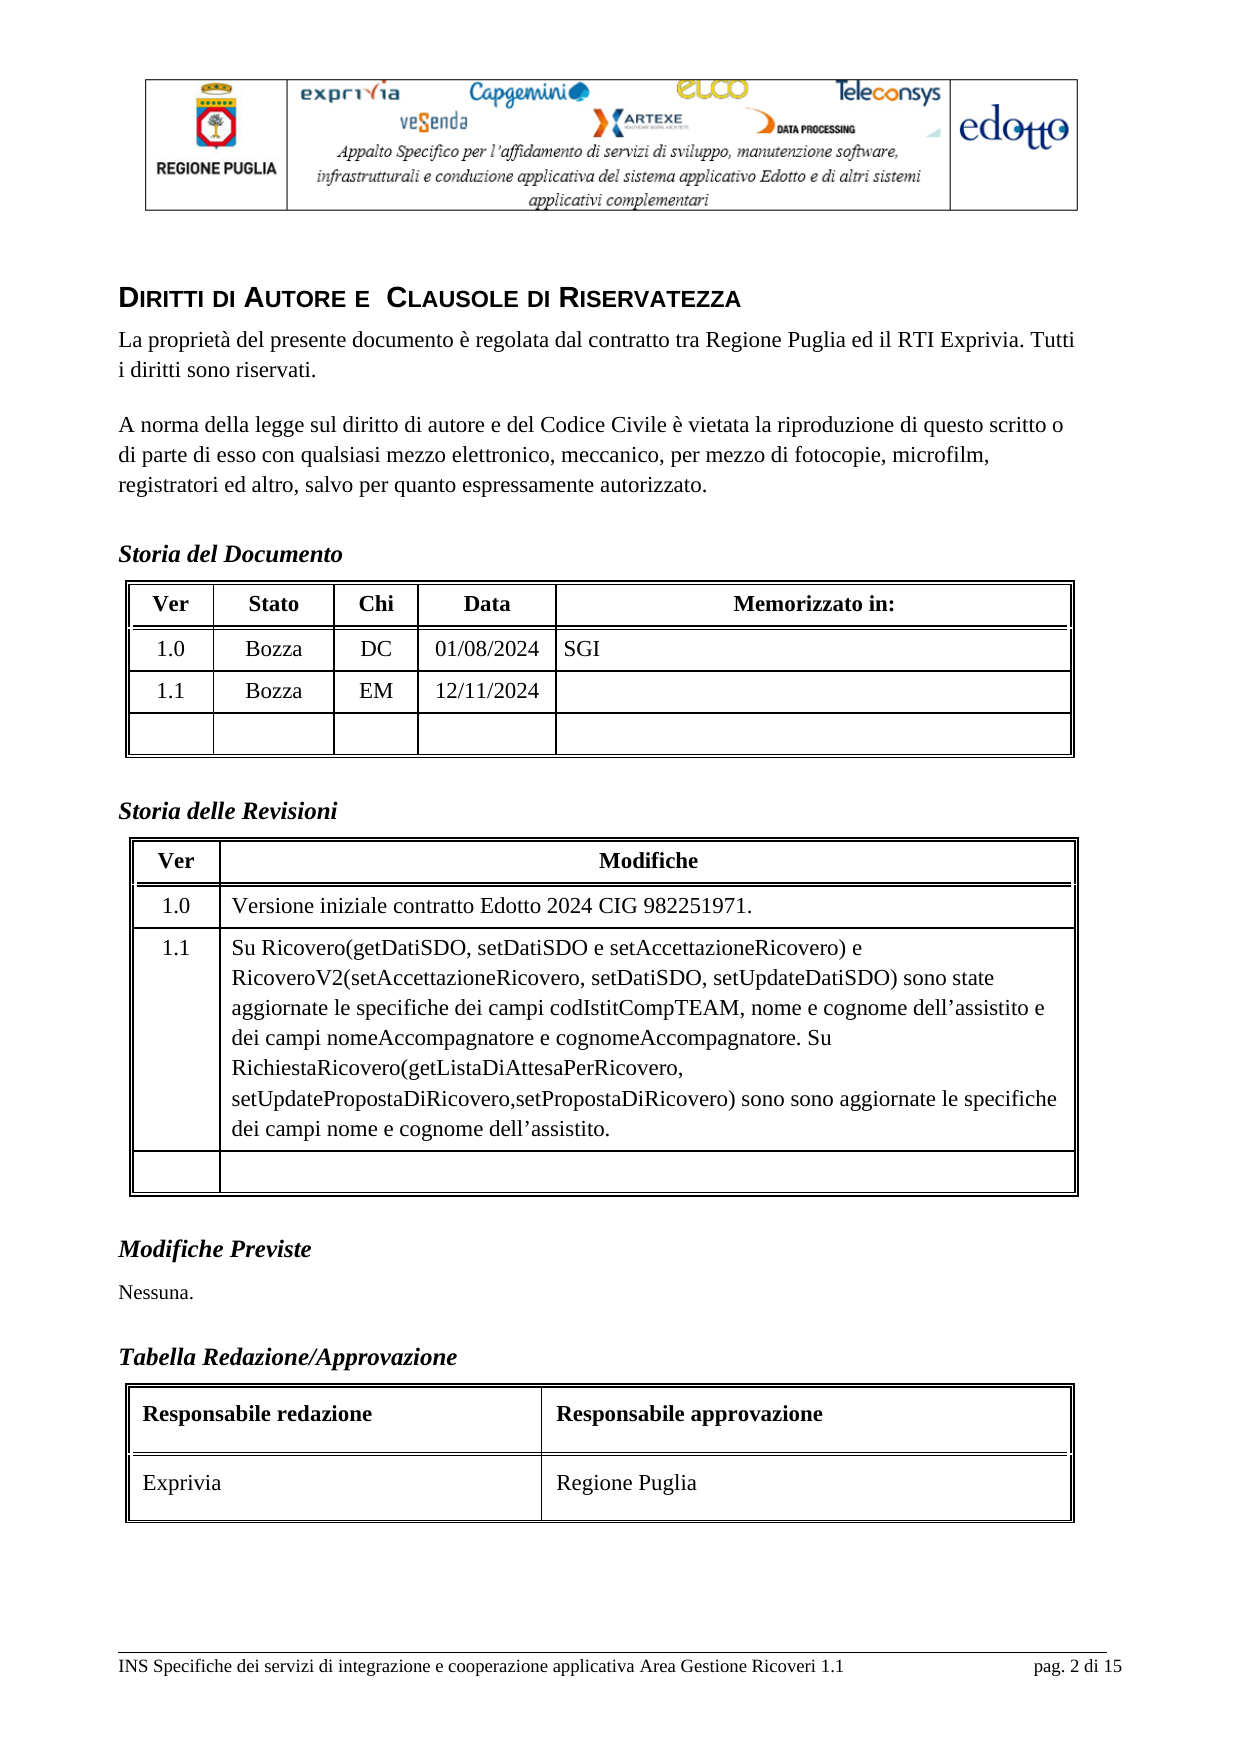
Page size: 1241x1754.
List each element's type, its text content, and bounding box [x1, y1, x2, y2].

table_cell Bozza [214, 672, 333, 712]
table_header Responsabile approvazione [542, 1388, 1070, 1451]
text Modifiche Previste [118, 1234, 1107, 1263]
table_cell Exprivia [128, 1451, 541, 1519]
table_cell [221, 1152, 1074, 1192]
table_cell Regione Puglia [542, 1451, 1073, 1519]
table_header Responsabile redazione [130, 1388, 541, 1451]
text La proprietà del presente documento è regolata dal contratto tra Regione Puglia ed il RTI Exprivia. Tutti i diritti sono riservati. [118, 326, 1078, 382]
table_header Ver [134, 842, 219, 882]
text Diritti di Autore e Clausole di Riservatezza [118, 279, 1107, 313]
table_cell [130, 714, 213, 754]
table_cell 1.0 [132, 882, 219, 927]
table_cell 12/11/2024 [419, 672, 555, 712]
table_cell SGI [557, 625, 1073, 670]
text Tabella Redazione/Approvazione [118, 1342, 1107, 1371]
table_header Chi [335, 585, 417, 625]
picture [140, 73, 1086, 218]
table_cell 1.1 [130, 672, 213, 712]
table_cell 01/08/2024 [419, 630, 555, 670]
table_cell [214, 714, 333, 754]
text Nessuna. [118, 1275, 1107, 1304]
table_cell DC [335, 630, 417, 670]
table_cell [419, 714, 555, 754]
table_cell [557, 714, 1070, 754]
table_cell 1.0 [128, 625, 213, 670]
table_header Memorizzato in: [557, 585, 1070, 625]
table_cell 1.1 [134, 929, 219, 1150]
text A norma della legge sul diritto di autore e del Codice Civile è vietata la riproduzione di questo scritto o di parte di esso con qualsiasi mezzo elettronico, meccanico, per mezzo di fotocopie, microfilm, registratori ed altro, salvo per quanto espressamente autorizzato. [118, 411, 1078, 498]
table_header Ver [130, 585, 213, 625]
table_cell [335, 714, 417, 754]
table_cell Versione iniziale contratto Edotto 2024 CIG 982251971. [221, 882, 1077, 927]
table_header Modifiche [221, 842, 1074, 882]
table_cell Su Ricovero(getDatiSDO, setDatiSDO e setAccettazioneRicovero) e RicoveroV2(setAccettazioneRicovero, setDatiSDO, setUpdateDatiSDO) sono state aggiornate le specifiche dei campi codIstitCompTEAM, nome e cognome dell’assistito e dei campi nomeAccompagnatore e cognomeAccompagnatore. Su RichiestaRicovero(getListaDiAttesaPerRicovero, setUpdatePropostaDiRicovero,setPropostaDiRicovero) sono sono aggiornate le specifiche dei campi nome e cognome dell’assistito. [221, 929, 1074, 1150]
text Storia delle Revisioni [118, 796, 1107, 825]
text Storia del Documento [118, 539, 1107, 568]
table_cell Bozza [214, 630, 333, 670]
table_header Stato [214, 585, 333, 625]
table_header Data [419, 585, 555, 625]
table_cell [557, 672, 1070, 712]
table_cell EM [335, 672, 417, 712]
table_cell [134, 1152, 219, 1192]
